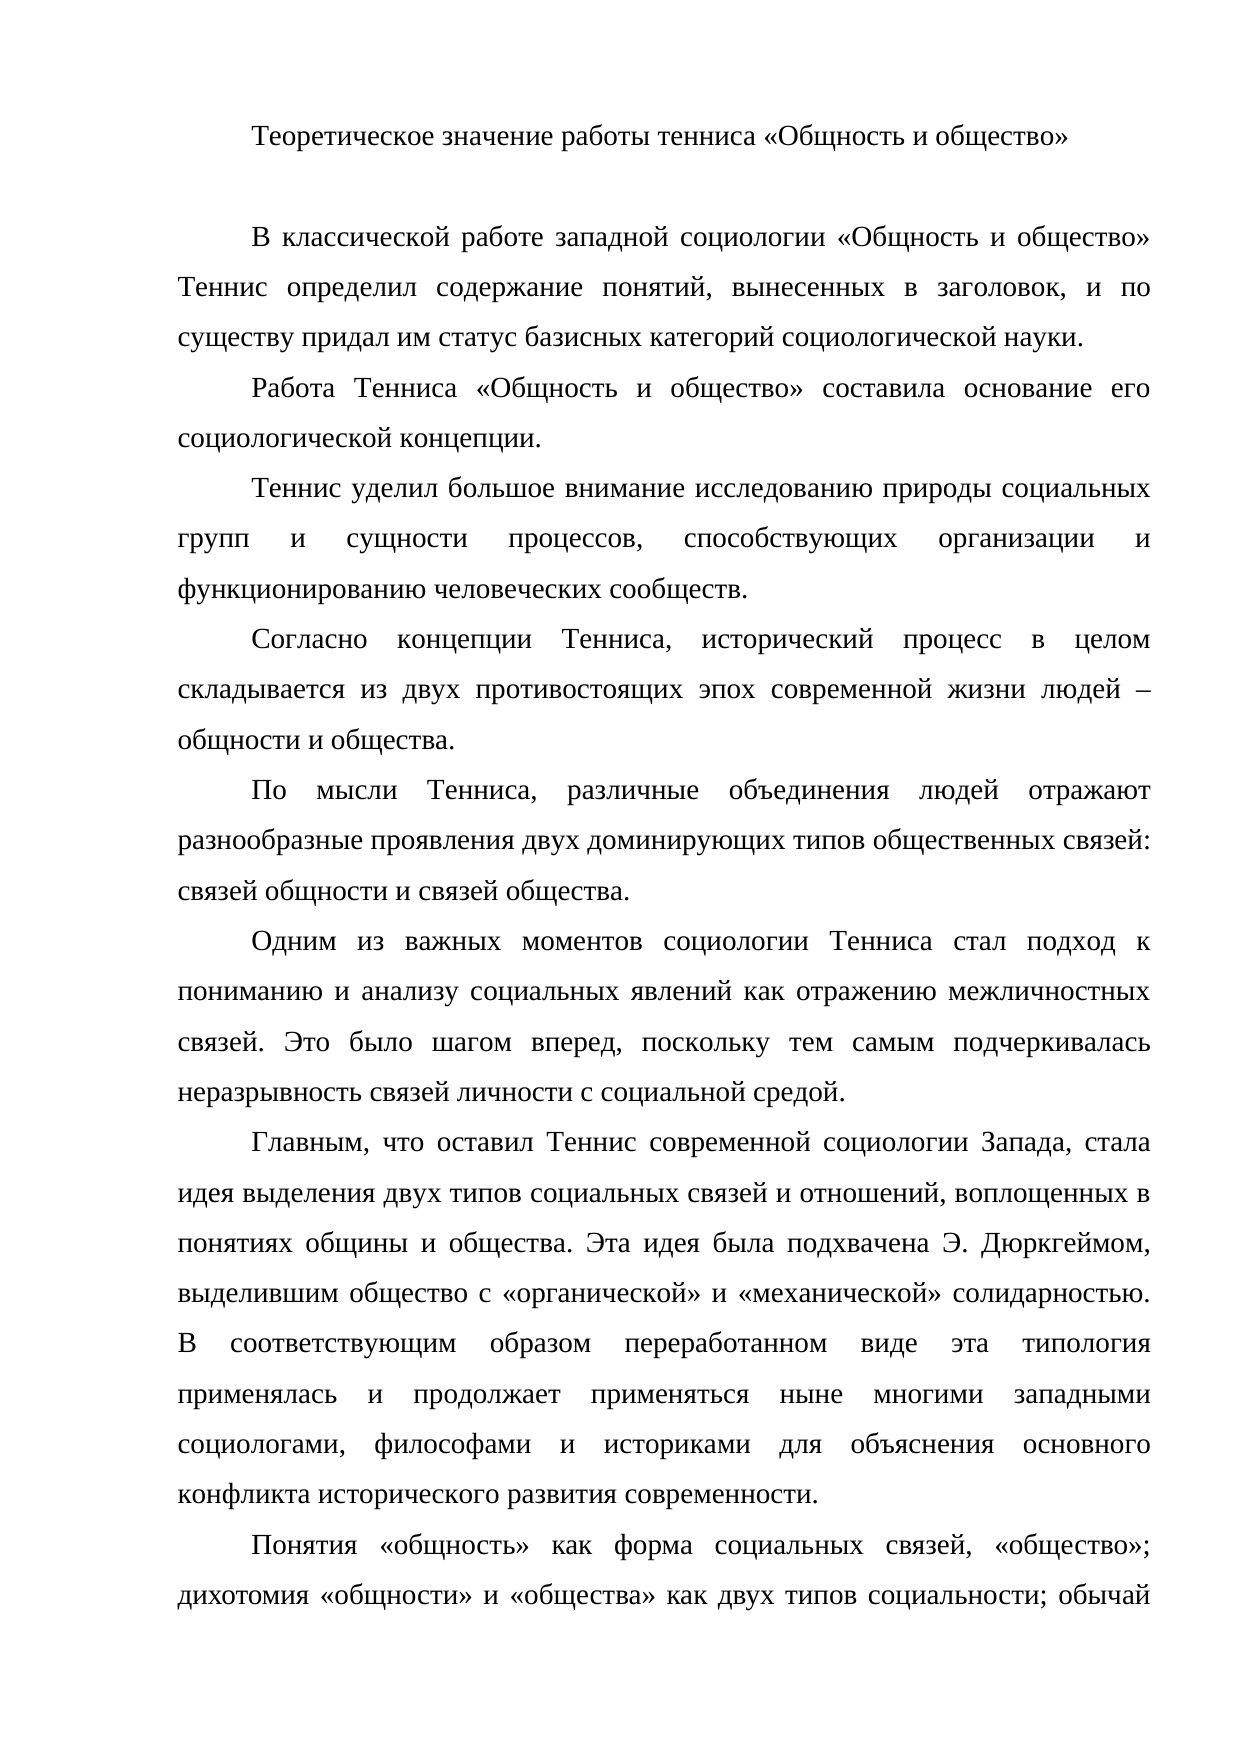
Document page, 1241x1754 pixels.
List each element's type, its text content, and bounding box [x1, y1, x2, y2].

text Главным, что оставил Теннис современной социологии Запада, стала идея выделения двух типов социальных связей и отношений, воплощенных в понятиях общины и общества. Эта идея была подхвачена Э. Дюркгеймом, выделившим общество с «органической» и «механической» солидарностью. В соответствующим образом переработанном виде эта типология применялась и продолжает применяться ныне многими западными социологами, философами и историками для объяснения основного конфликта исторического развития современности. [177, 1124, 1152, 1510]
text Теоретическое значение работы тенниса «Общность и общество» [177, 118, 1152, 152]
text Согласно концепции Тенниса, исторический процесс в целом складывается из двух противостоящих эпох современной жизни людей – общности и общества. [177, 621, 1152, 755]
text Работа Тенниса «Общность и общество» составила основание его социологической концепции. [177, 370, 1152, 453]
text Одним из важных моментов социологии Тенниса стал подход к пониманию и анализу социальных явлений как отражению межличностных связей. Это было шагом вперед, поскольку тем самым подчеркивалась неразрывность связей личности с социальной средой. [177, 923, 1152, 1108]
text В классической работе западной социологии «Общность и общество» Теннис определил содержание понятий, вынесенных в заголовок, и по существу придал им статус базисных категорий социологической науки. [177, 219, 1152, 353]
text По мысли Тенниса, различные объединения людей отражают разнообразные проявления двух доминирующих типов общественных связей: связей общности и связей общества. [177, 772, 1152, 906]
text Теннис уделил большое внимание исследованию природы социальных групп и сущности процессов, способствующих организации и функционированию человеческих сообществ. [177, 470, 1152, 604]
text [177, 1527, 1152, 1611]
